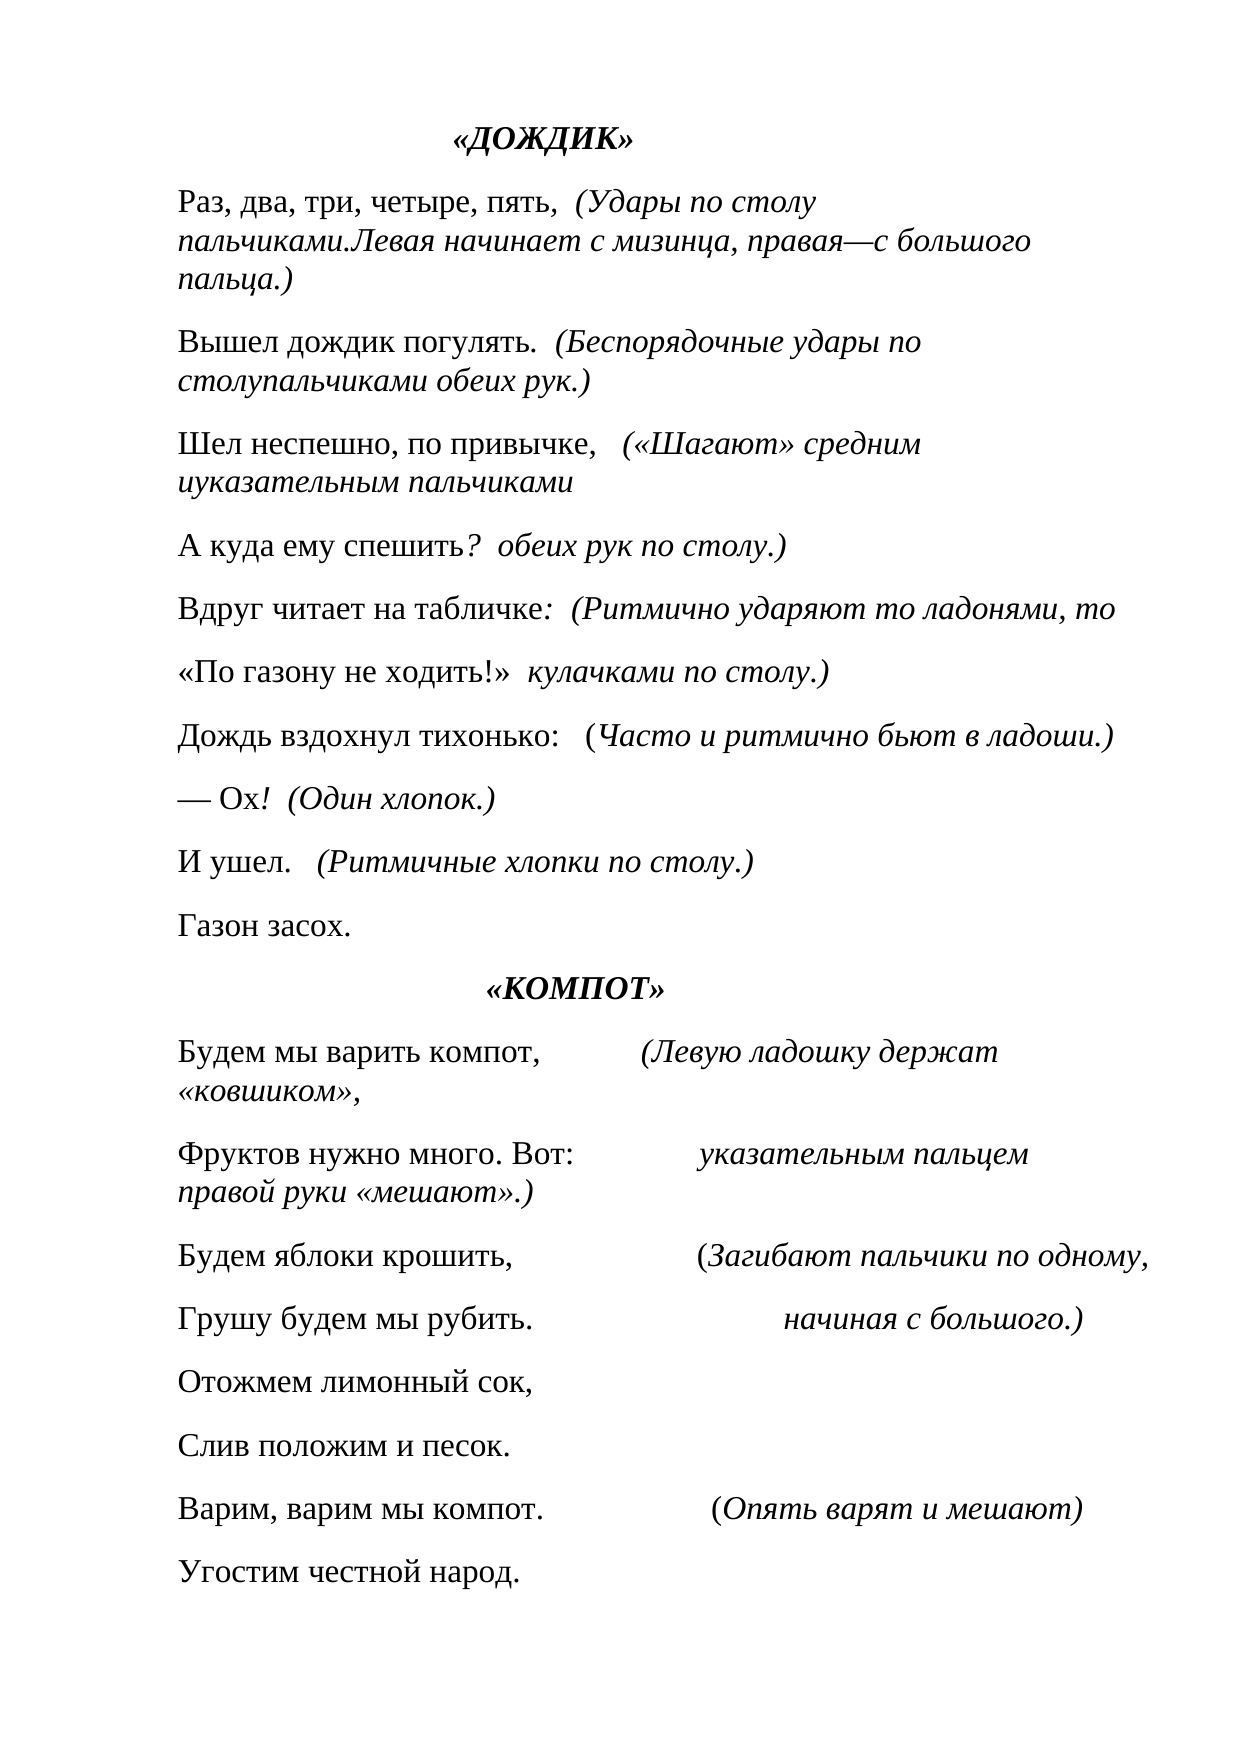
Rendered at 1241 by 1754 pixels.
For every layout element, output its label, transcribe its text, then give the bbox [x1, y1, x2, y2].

text Дождь вздохнул тихонько: (Часто и ритмично бьют в ладоши.) [177, 715, 1152, 753]
text Фруктов нужно много. Вот: указательным пальцем правой руки «мешают».) [177, 1133, 1152, 1210]
text Будем яблоки крошить, (Загибают пальчики по одному, [177, 1235, 1152, 1273]
text Шел неспешно, по привычке, («Шагают» средним иуказательным пальчиками [177, 423, 1152, 500]
text Отожмем лимонный сок, [177, 1361, 1152, 1400]
text Варим, варим мы компот. (Опять варят и мешают) [177, 1488, 1152, 1526]
text Угостим честной народ. [177, 1551, 1152, 1590]
text Будем мы варить компот, (Левую ладошку держат «ковшиком», [177, 1031, 1152, 1108]
text Слив положим и песок. [177, 1425, 1152, 1463]
text «По газону не ходить!» кулачками по столу.) [177, 651, 1152, 690]
text И ушел. (Ритмичные хлопки по столу.) [177, 841, 1152, 880]
text А куда ему спешить? обеих рук по столу.) [177, 525, 1152, 563]
text — Ох! (Один хлопок.) [177, 778, 1152, 816]
text «КОМПОТ» [177, 968, 1152, 1006]
text «ДОЖДИК» [177, 118, 1152, 156]
text Грушу будем мы рубить. начиная с большого.) [177, 1298, 1152, 1336]
text Раз, два, три, четыре, пять, (Удары по столу пальчиками.Левая начинает с мизинца, правая—с большого пальца.) [177, 181, 1152, 296]
text Газон засох. [177, 905, 1152, 943]
text Вышел дождик погулять. (Беспорядочные удары по столупальчиками обеих рук.) [177, 321, 1152, 398]
text Вдруг читает на табличке: (Ритмично ударяют то ладонями, то [177, 588, 1152, 626]
